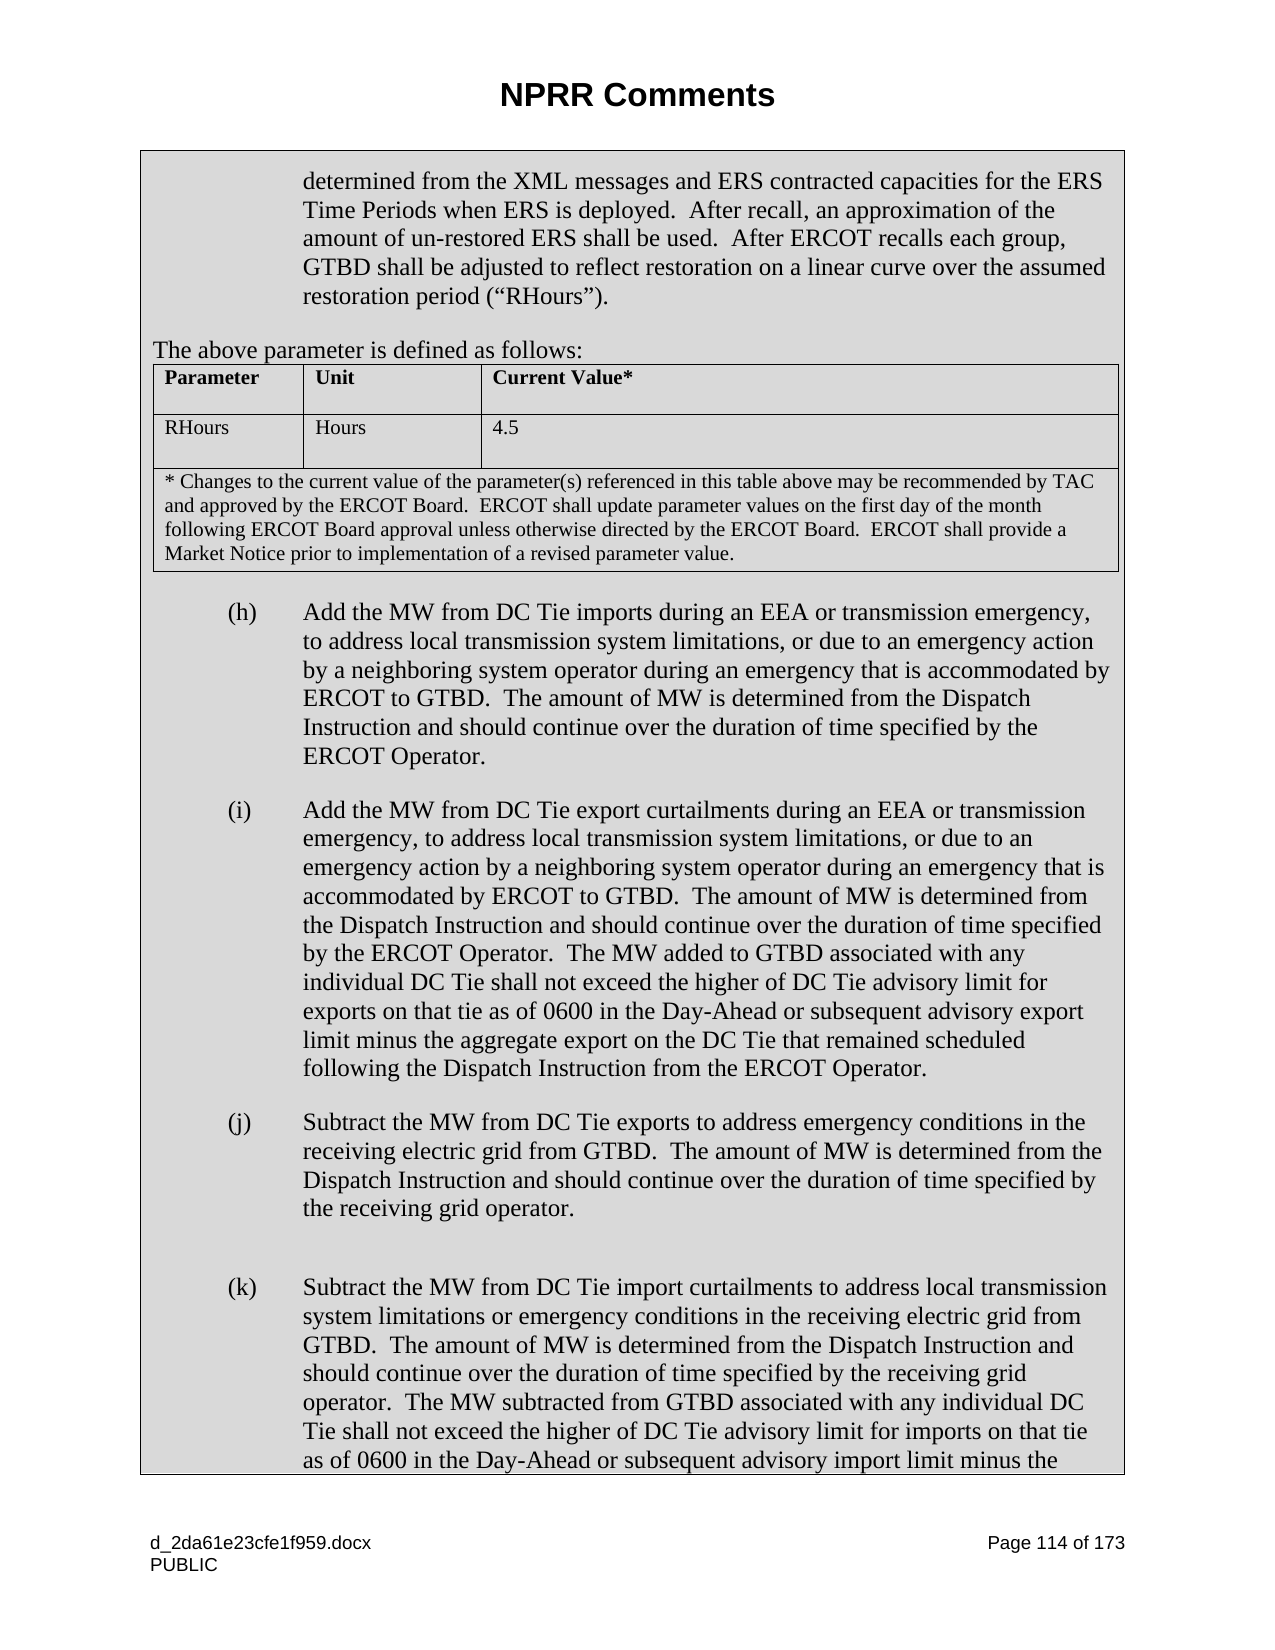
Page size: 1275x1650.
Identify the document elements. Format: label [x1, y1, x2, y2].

table_header [141, 151, 1124, 1473]
